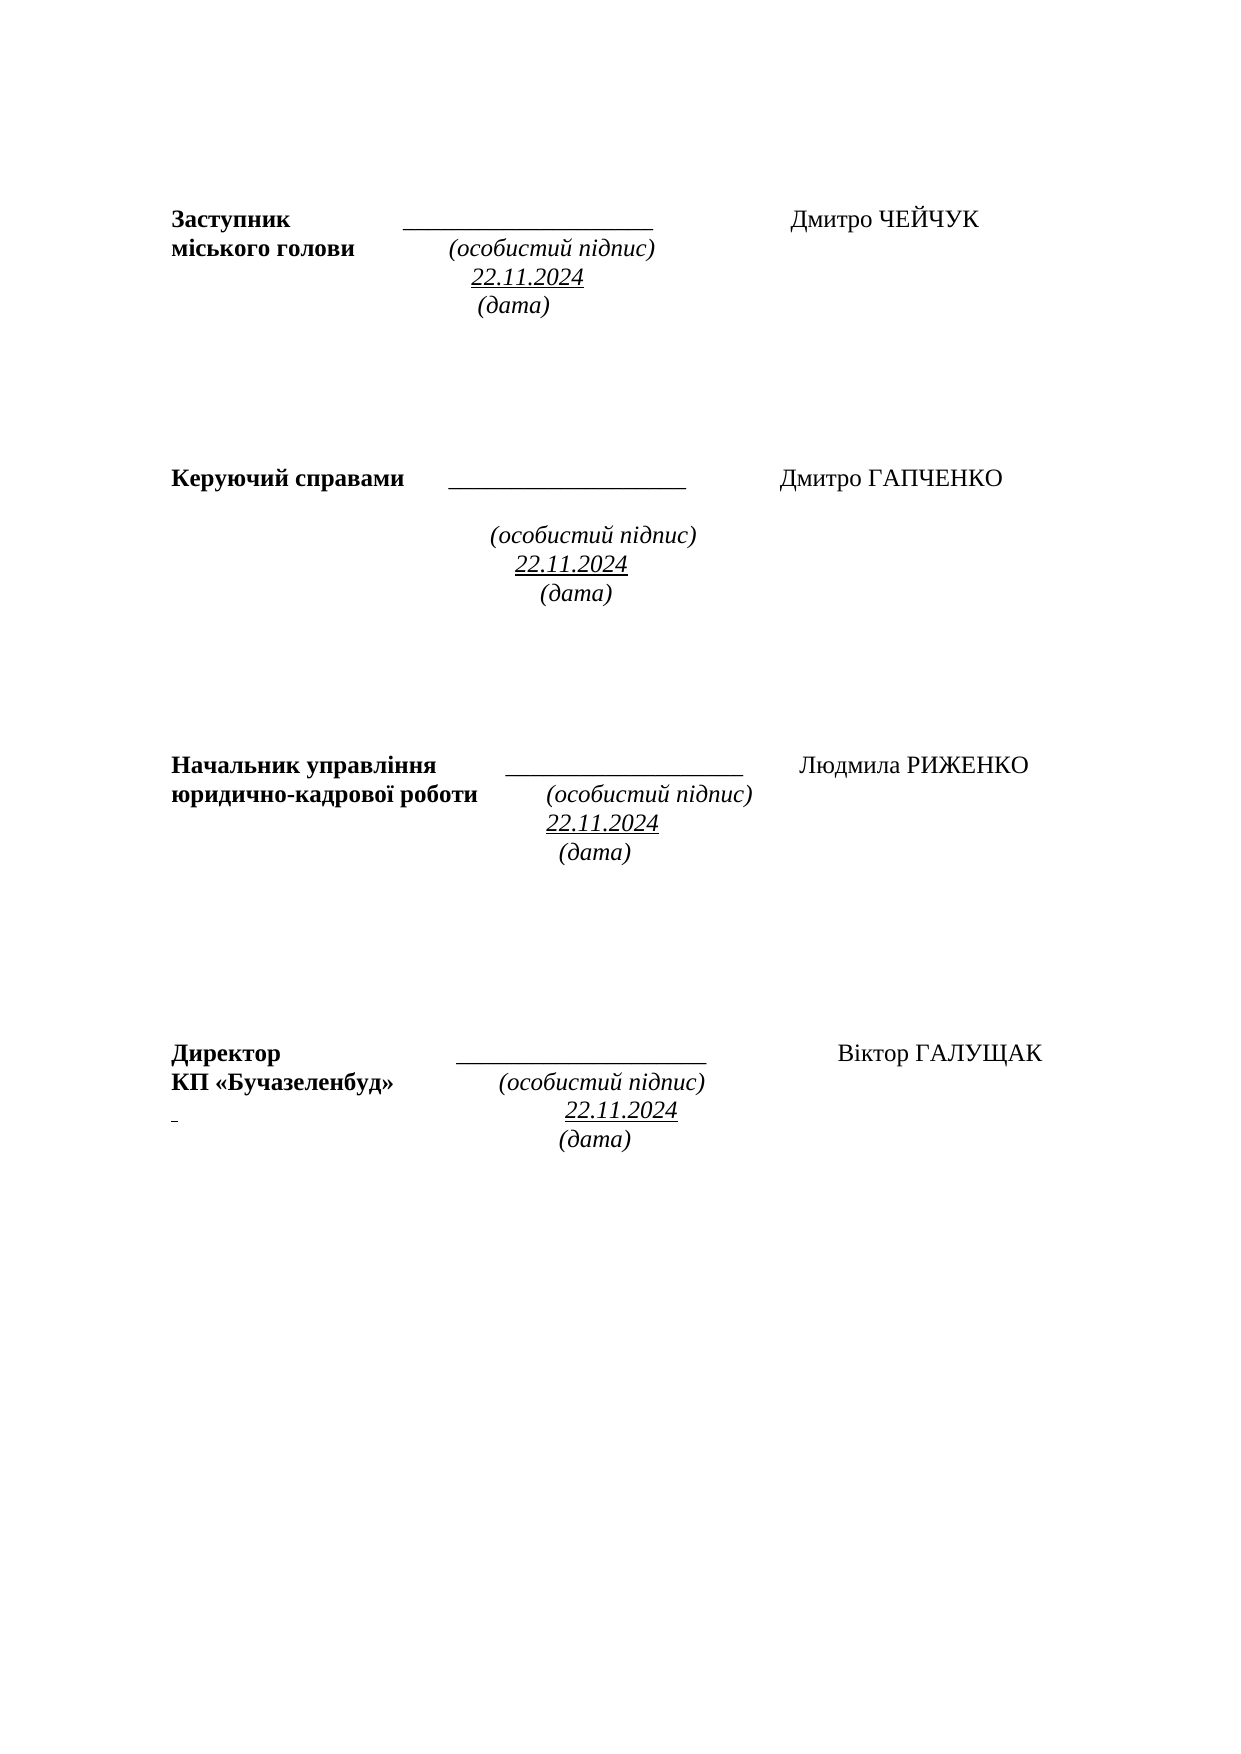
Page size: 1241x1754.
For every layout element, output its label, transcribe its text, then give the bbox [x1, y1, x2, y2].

text 22.11.2024 [171, 549, 1128, 578]
text КП «Бучазеленбуд» (особистий підпис) [171, 1067, 1128, 1096]
text (особистий підпис) [171, 521, 1128, 549]
text міського голови (особистий підпис) [171, 233, 1128, 262]
text (дата) [171, 578, 1128, 607]
text Керуючий справами ___________________ Дмитро ГАПЧЕНКО [171, 463, 1128, 492]
text юридично-кадрової роботи (особистий підпис) [171, 779, 1128, 808]
text 22.11.2024 [171, 1096, 1128, 1124]
text 22.11.2024 [171, 262, 1128, 291]
text (дата) [171, 837, 1128, 866]
text Начальник управління ___________________ Людмила РИЖЕНКО [171, 751, 1128, 779]
text (дата) [171, 1124, 1128, 1153]
text 22.11.2024 [171, 808, 1128, 837]
text Заступник ____________________ Дмитро ЧЕЙЧУК [171, 204, 1128, 233]
text Директор ____________________ Віктор ГАЛУЩАК [171, 1038, 1128, 1067]
text (дата) [171, 291, 1128, 319]
